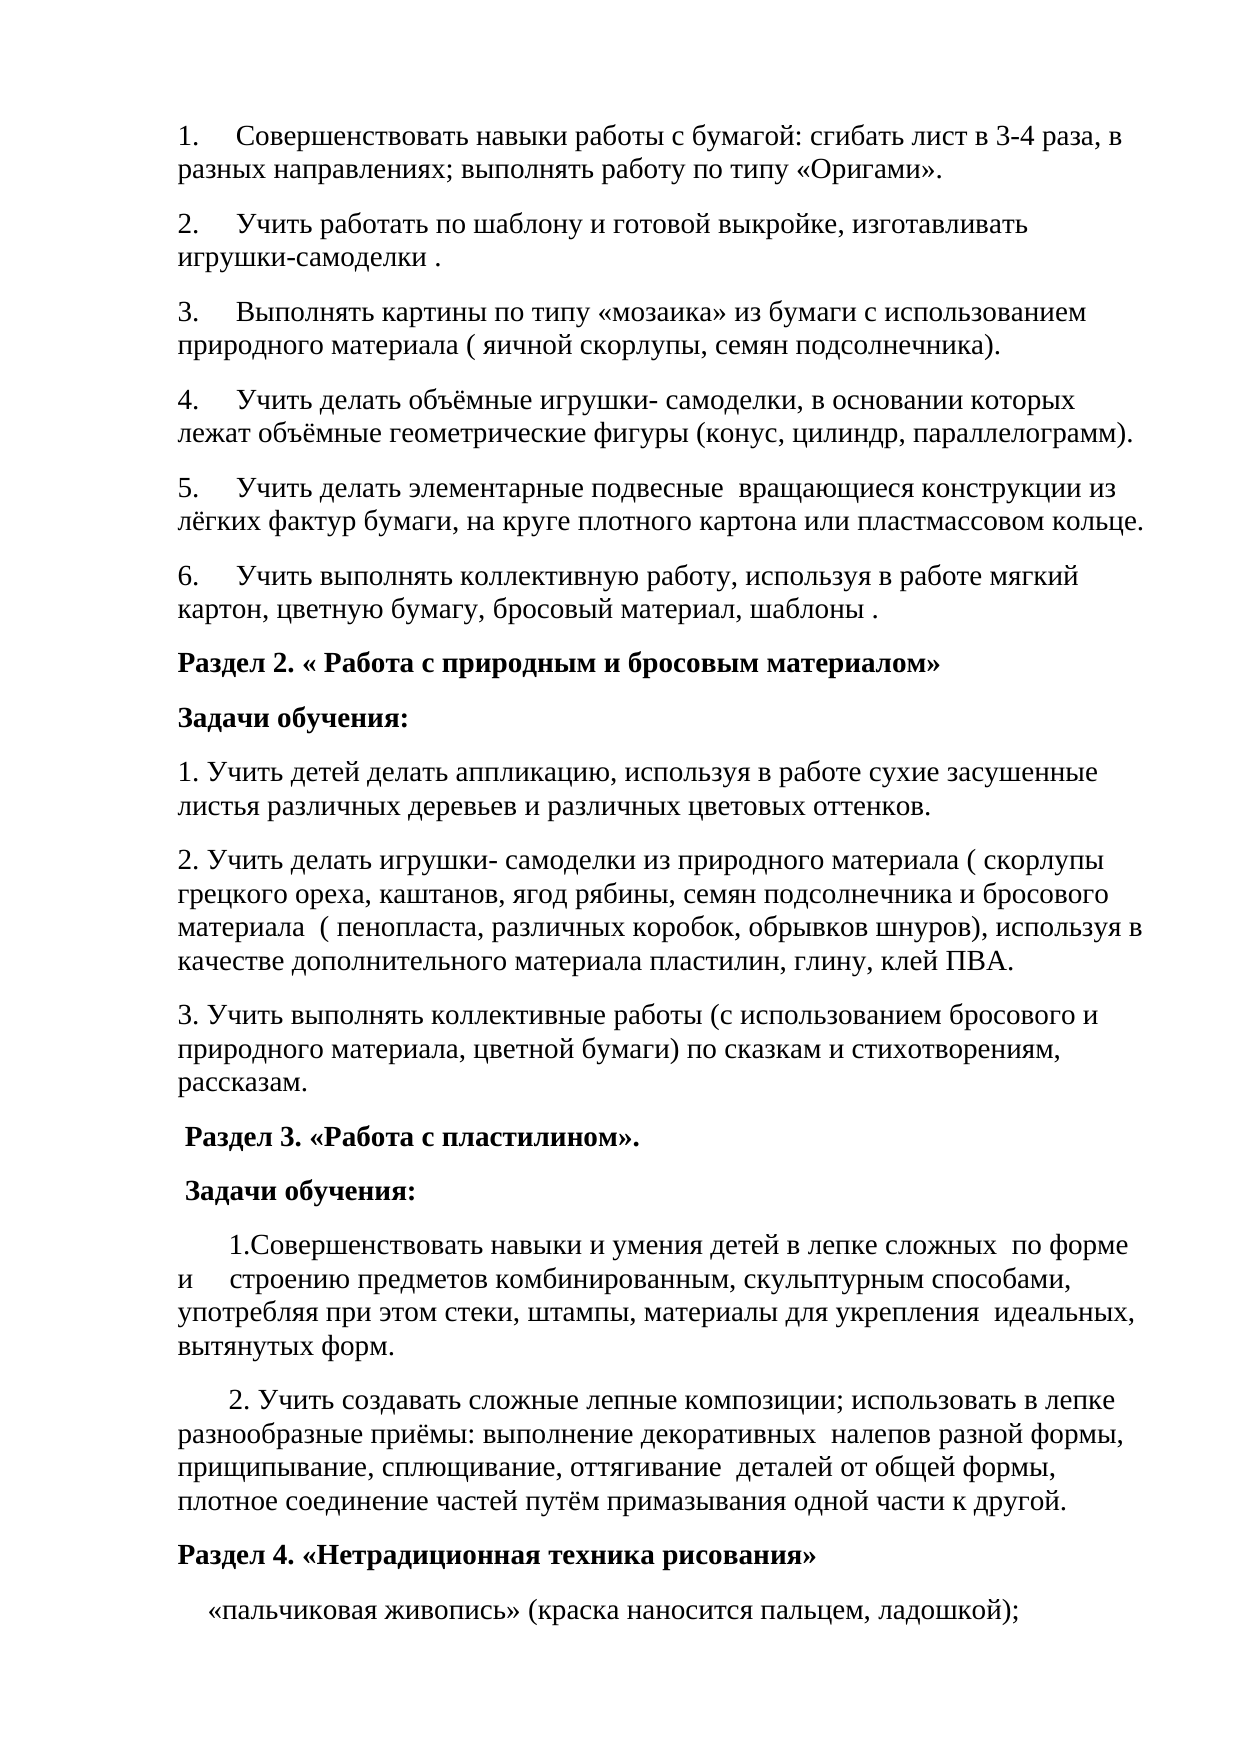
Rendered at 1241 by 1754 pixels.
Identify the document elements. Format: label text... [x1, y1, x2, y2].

text 2. Учить создавать сложные лепные композиции; использовать в лепке разнообразные приёмы: выполнение декоративных налепов разной формы, прищипывание, сплющивание, оттягивание деталей от общей формы, плотное соединение частей путём примазывания одной части к другой. [177, 1382, 1152, 1517]
text Задачи обучения: [177, 1173, 1152, 1207]
text Раздел 3. «Работа с пластилином». [177, 1119, 1152, 1152]
text 1. Совершенствовать навыки работы с бумагой: сгибать лист в 3-4 раза, в разных направлениях; выполнять работу по типу «Оригами». [177, 118, 1152, 185]
text 1.Совершенствовать навыки и умения детей в лепке сложных по форме и строению предметов комбинированным, скульптурным способами, употребляя при этом стеки, штампы, материалы для укрепления идеальных, вытянутых форм. [177, 1227, 1152, 1362]
text Раздел 4. «Нетрадиционная техника рисования» [177, 1537, 1152, 1571]
text Раздел 2. « Работа с природным и бросовым материалом» [177, 646, 1152, 679]
text 5. Учить делать элементарные подвесные вращающиеся конструкции из лёгких фактур бумаги, на круге плотного картона или пластмассовом кольце. [177, 470, 1152, 537]
text 6. Учить выполнять коллективную работу, используя в работе мягкий картон, цветную бумагу, бросовый материал, шаблоны . [177, 558, 1152, 625]
text 3. Учить выполнять коллективные работы (с использованием бросового и природного материала, цветной бумаги) по сказкам и стихотворениям, рассказам. [177, 997, 1152, 1098]
text 3. Выполнять картины по типу «мозаика» из бумаги с использованием природного материала ( яичной скорлупы, семян подсолнечника). [177, 294, 1152, 361]
text Задачи обучения: [177, 700, 1152, 733]
text  «пальчиковая живопись» (краска наносится пальцем, ладошкой); [177, 1592, 1152, 1625]
text 1. Учить детей делать аппликацию, используя в работе сухие засушенные листья различных деревьев и различных цветовых оттенков. [177, 754, 1152, 821]
text 2. Учить работать по шаблону и готовой выкройке, изготавливать игрушки-самоделки . [177, 206, 1152, 273]
text 4. Учить делать объёмные игрушки- самоделки, в основании которых лежат объёмные геометрические фигуры (конус, цилиндр, параллелограмм). [177, 382, 1152, 449]
text 2. Учить делать игрушки- самоделки из природного материала ( скорлупы грецкого ореха, каштанов, ягод рябины, семян подсолнечника и бросового материала ( пенопласта, различных коробок, обрывков шнуров), используя в качестве дополнительного материала пластилин, глину, клей ПВА. [177, 842, 1152, 976]
